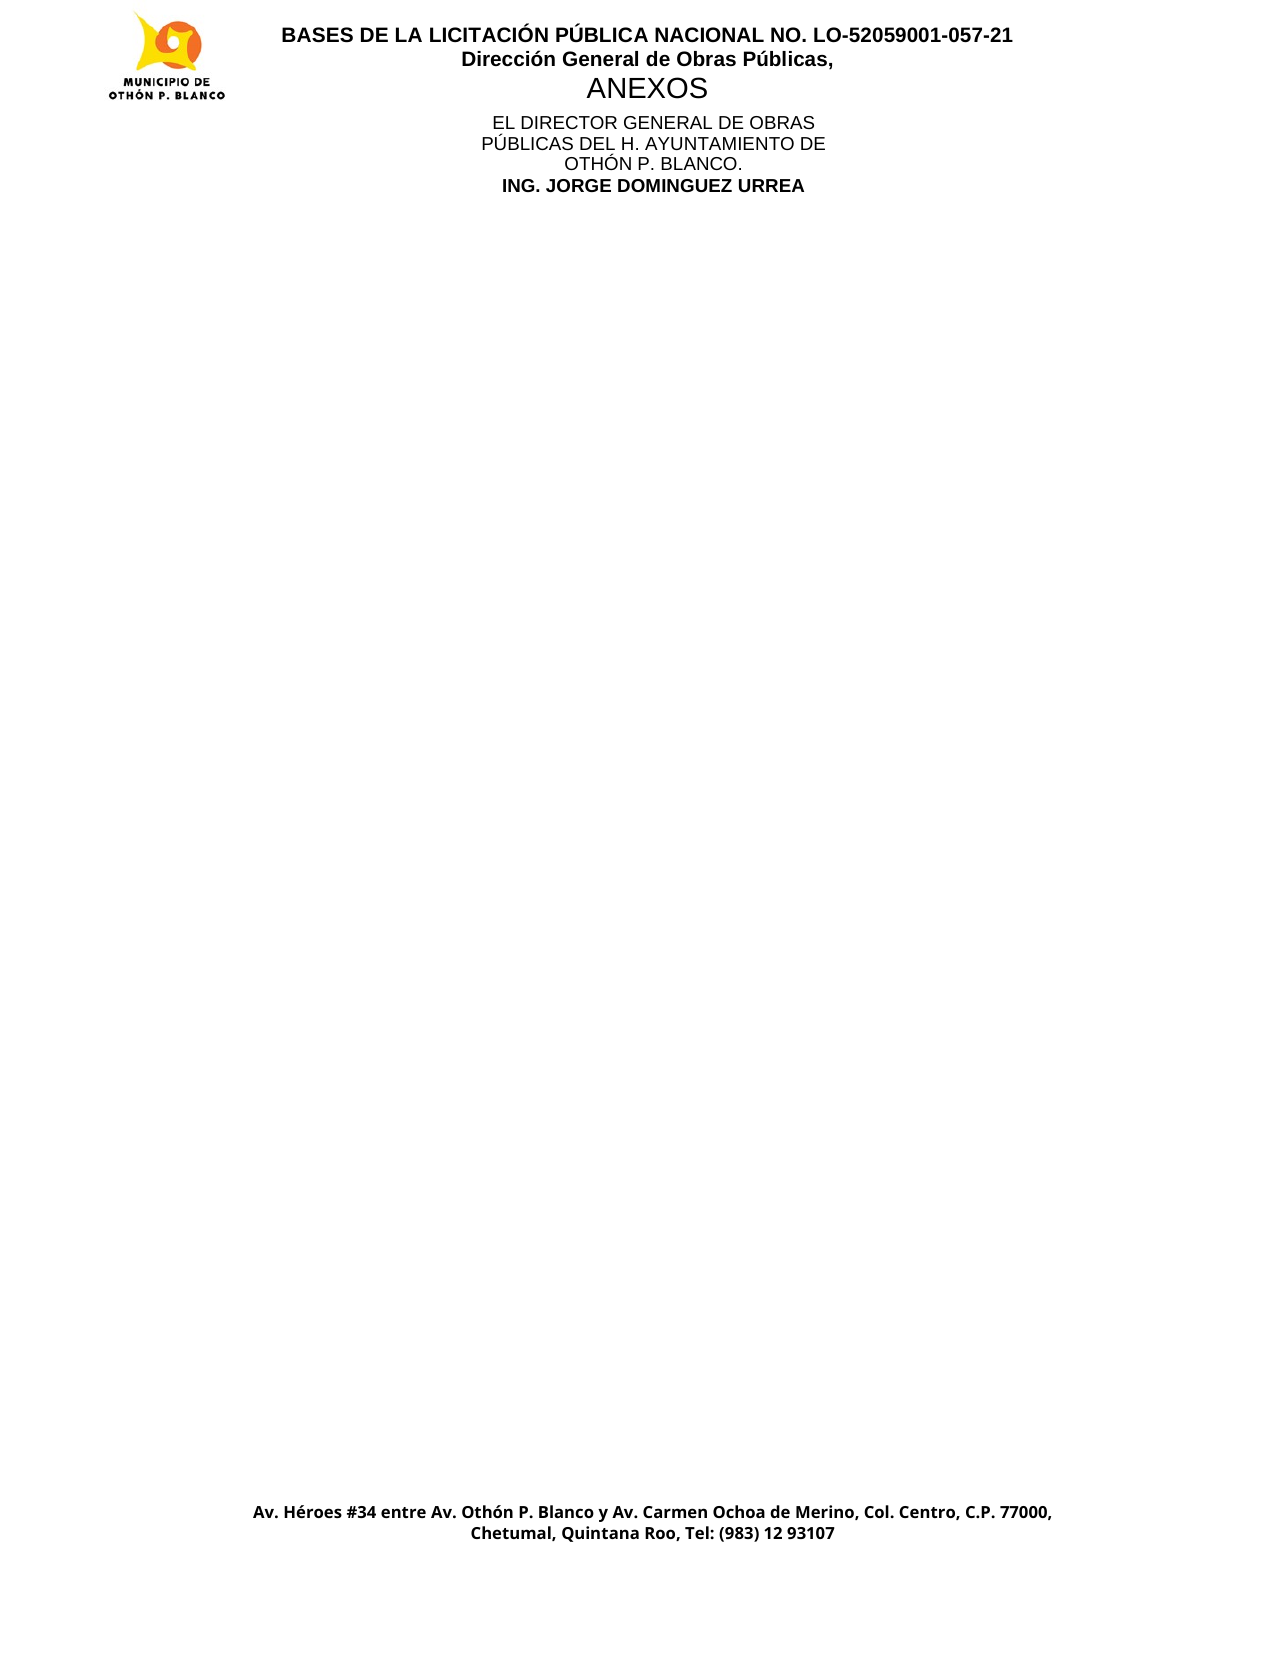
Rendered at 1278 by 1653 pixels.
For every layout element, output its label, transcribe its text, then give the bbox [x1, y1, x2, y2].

text EL DIRECTOR GENERAL DE OBRAS PÚBLICAS DEL H. AYUNTAMIENTO DE OTHÓN P. BLANCO. [448, 112, 858, 175]
picture [104, 0, 237, 114]
text ING. JORGE DOMINGUEZ URREA [448, 175, 858, 196]
